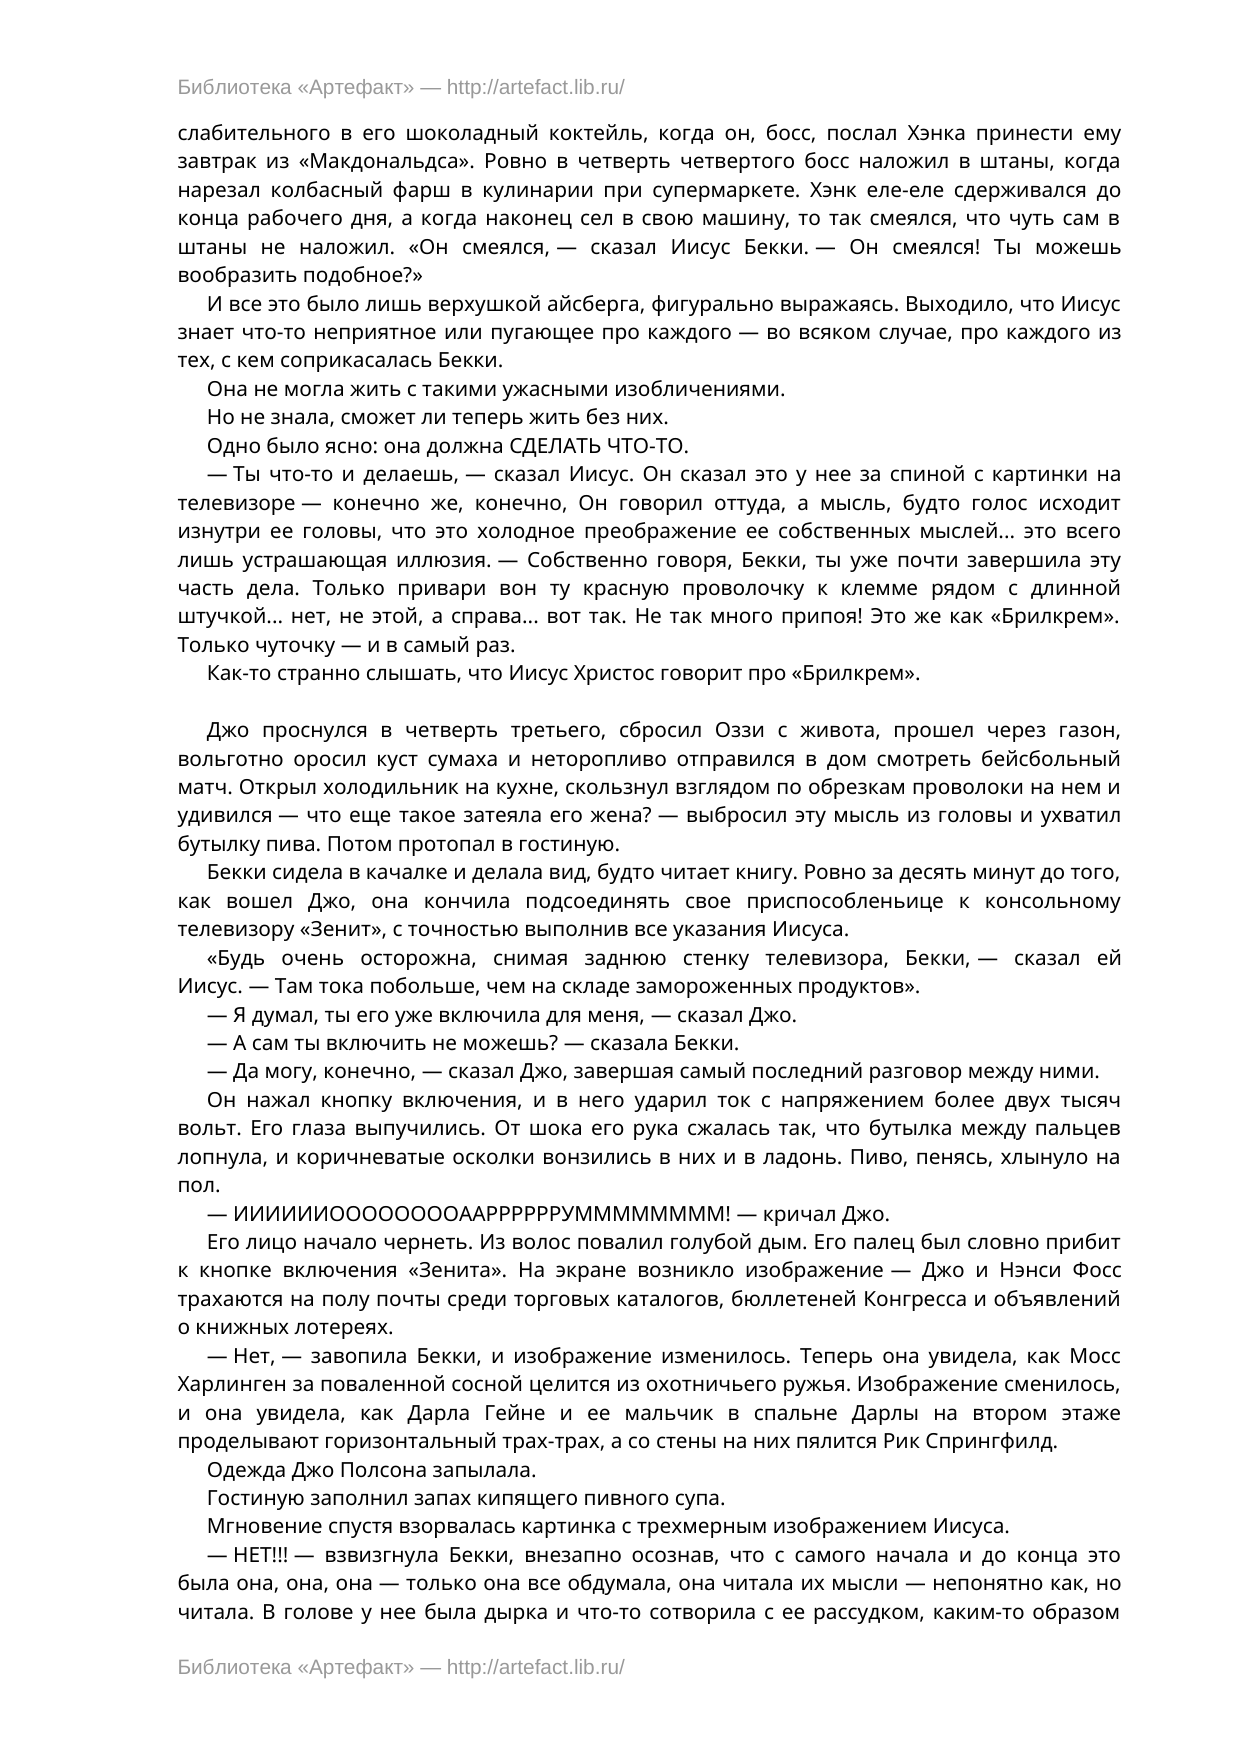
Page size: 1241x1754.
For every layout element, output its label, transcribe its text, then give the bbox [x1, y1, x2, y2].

text Но не знала, сможет ли теперь жить без них. [177, 402, 1122, 431]
text Как-то странно слышать, что Иисус Христос говорит про «Брилкрем». [177, 658, 1122, 687]
text Джо проснулся в четверть третьего, сбросил Оззи с живота, прошел через газон, вольготно оросил куст сумаха и неторопливо отправился в дом смотреть бейсбольный матч. Открыл холодильник на кухне, скользнул взглядом по обрезкам проволоки на нем и удивился — что еще такое затеяла его жена? — выбросил эту мысль из головы и ухватил бутылку пива. Потом протопал в гостиную. [177, 715, 1122, 857]
text Она не могла жить с такими ужасными изобличениями. [177, 374, 1122, 402]
text Бекки сидела в качалке и делала вид, будто читает книгу. Ровно за десять минут до того, как вошел Джо, она кончила подсоединять свое приспособленьице к консольному телевизору «Зенит», с точностью выполнив все указания Иисуса. [177, 857, 1122, 943]
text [177, 118, 1122, 289]
text — Да могу, конечно, — сказал Джо, завершая самый последний разговор между ними. [177, 1057, 1122, 1085]
text Одежда Джо Полсона запылала. [177, 1455, 1122, 1483]
text «Будь очень осторожна, снимая заднюю стенку телевизора, Бекки, — сказал ей Иисус. — Там тока побольше, чем на складе замороженных продуктов». [177, 943, 1122, 1000]
text И все это было лишь верхушкой айсберга, фигурально выражаясь. Выходило, что Иисус знает что-то неприятное или пугающее про каждого — во всяком случае, про каждого из тех, с кем соприкасалась Бекки. [177, 289, 1122, 374]
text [177, 1540, 1122, 1625]
text — Ты что-то и делаешь, — сказал Иисус. Он сказал это у нее за спиной с картинки на телевизоре — конечно же, конечно, Он говорил оттуда, а мысль, будто голос исходит изнутри ее головы, что это холодное преображение ее собственных мыслей... это всего лишь устрашающая иллюзия. — Собственно говоря, Бекки, ты уже почти завершила эту часть дела. Только привари вон ту красную проволочку к клемме рядом с длинной штучкой... нет, не этой, а справа... вот так. Не так много припоя! Это же как «Брилкрем». Только чуточку — и в самый раз. [177, 459, 1122, 658]
text — А сам ты включить не можешь? — сказала Бекки. [177, 1028, 1122, 1057]
text — Нет, — завопила Бекки, и изображение изменилось. Теперь она увидела, как Мосс Харлинген за поваленной сосной целится из охотничьего ружья. Изображение сменилось, и она увидела, как Дарла Гейне и ее мальчик в спальне Дарлы на втором этаже проделывают горизонтальный трах-трах, а со стены на них пялится Рик Спрингфилд. [177, 1341, 1122, 1455]
text — Я думал, ты его уже включила для меня, — сказал Джо. [177, 1000, 1122, 1028]
text Он нажал кнопку включения, и в него ударил ток с напряжением более двух тысяч вольт. Его глаза выпучились. От шока его рука сжалась так, что бутылка между пальцев лопнула, и коричневатые осколки вонзились в них и в ладонь. Пиво, пенясь, хлынуло на пол. [177, 1085, 1122, 1199]
text — ИИИИИИООООООООААРРРРРРУММММММММ! — кричал Джо. [177, 1199, 1122, 1227]
text Гостиную заполнил запах кипящего пивного супа. [177, 1483, 1122, 1512]
text Мгновение спустя взорвалась картинка с трехмерным изображением Иисуса. [177, 1512, 1122, 1540]
text Его лицо начало чернеть. Из волос повалил голубой дым. Его палец был словно прибит к кнопке включения «Зенита». На экране возникло изображение — Джо и Нэнси Фосс трахаются на полу почты среди торговых каталогов, бюллетеней Конгресса и объявлений о книжных лотереях. [177, 1227, 1122, 1341]
text Одно было ясно: она должна СДЕЛАТЬ ЧТО-ТО. [177, 431, 1122, 459]
